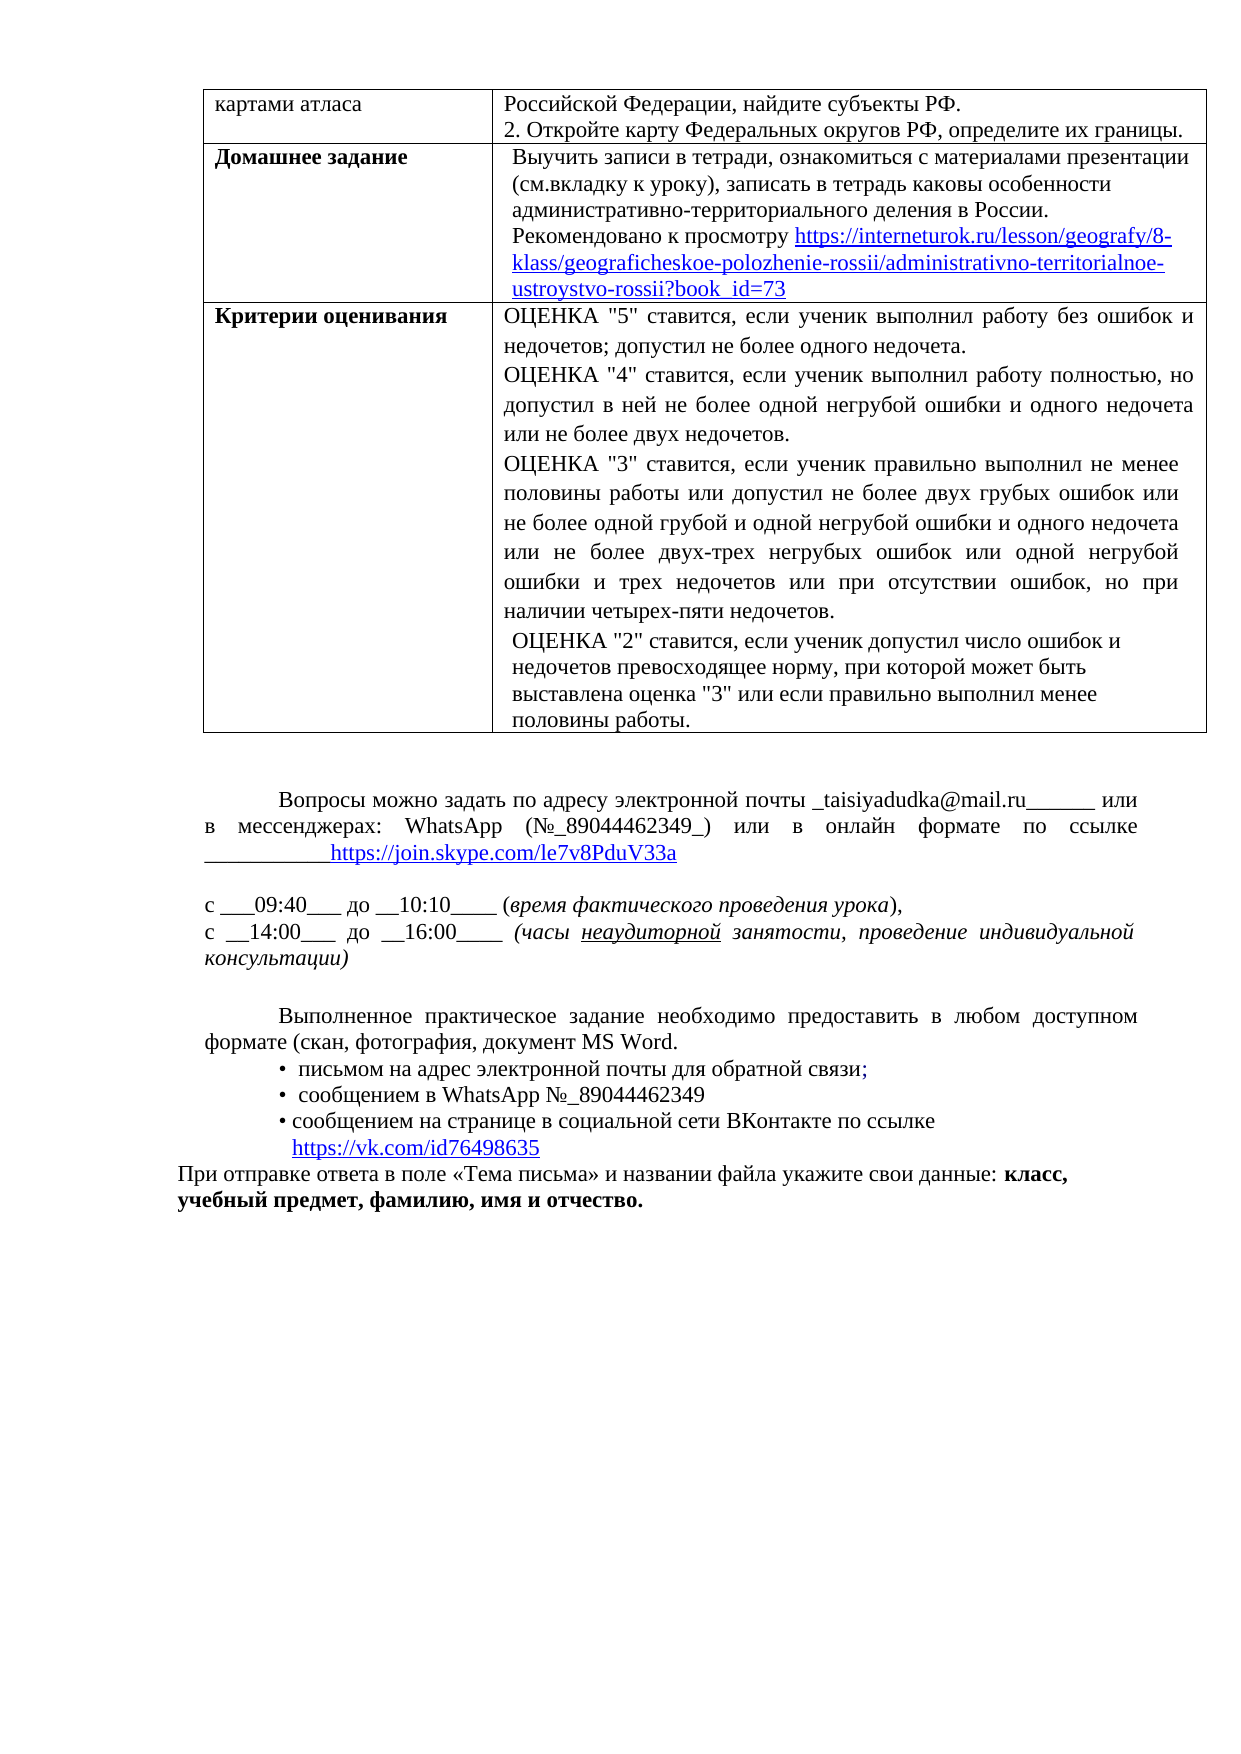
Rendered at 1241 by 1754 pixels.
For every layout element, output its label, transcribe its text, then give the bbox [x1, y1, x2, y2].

text консультации) [204, 944, 1152, 971]
list сообщением в WhatsApp №_89044462349 [278, 1081, 1152, 1107]
table_cell ОЦЕНКА "5" ставится, если ученик выполнил работу без ошибок и недочетов; допустил не более одного недочета. ОЦЕНКА "4" ставится, если ученик выполнил работу полностью, но допустил в ней не более одной негрубой ошибки и одного недочета или не более двух недочетов. ОЦЕНКА "3" ставится, если ученик правильно выполнил не менее половины работы или допустил не более двух грубых ошибок или не более одной грубой и одной негрубой ошибки и одного недочета или не более двух-трех негрубых ошибок или одной негрубой ошибки и трех недочетов или при отсутствии ошибок, но при наличии четырех-пяти недочетов. ОЦЕНКА "2" ставится, если ученик допустил число ошибок и недочетов превосходящее норму, при которой может быть выставлена оценка "3" или если правильно выполнил менее половины работы. [493, 303, 1206, 732]
table_cell Выучить записи в тетради, ознакомиться с материалами презентации (см.вкладку к уроку), записать в тетрадь каковы особенности административно-территориального деления в России. Рекомендовано к просмотру https://interneturok.ru/lesson/geografy/8-klass/geograficheskoe-polozhenie-rossii/administrativno-territorialnoe-ustroystvo-rossii?book_id=73 [493, 144, 1206, 302]
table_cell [493, 90, 1206, 142]
text с __14:00___ до __16:00____ (часы неаудиторной занятости, проведение индивидуальной [204, 918, 1152, 944]
list сообщением на странице в социальной сети ВКонтакте по ссылке httpsHYPERLINK "https://vk.com/id76498635"://HYPERLINK "https://vk.com/id76498635"vkHYPERLINK "https://vk.com/id76498635".HYPERLINK "https://vk.com/id76498635"comHYPERLINK "https://vk.com/id76498635"/HYPERLINK "https://vk.com/id76498635"idHYPERLINK "https://vk.com/id76498635"76498635 [278, 1107, 1152, 1160]
table_cell Домашнее задание [204, 144, 492, 302]
text При отправке ответа в поле «Тема письма» и названии файла укажите свои данные: класс, учебный предмет, фамилию, имя и отчество. [177, 1160, 1139, 1213]
text Вопросы можно задать по адресу электронной почты _taisiyadudka@mail.ru______ или в мессенджерах: WhatsApp (№_89044462349_) или в онлайн формате по ссылке ___________https://join.skype.com/HYPERLINK "https://join.skype.com/le7v8PduV33a"leHYPERLINK "https://join.skype.com/le7v8PduV33a"7HYPERLINK "https://join.skype.com/le7v8PduV33a"vHYPERLINK "https://join.skype.com/le7v8PduV33a"8HYPERLINK "https://join.skype.com/le7v8PduV33a"PduVHYPERLINK "https://join.skype.com/le7v8PduV33a"33HYPERLINK "https://join.skype.com/le7v8PduV33a"a [204, 786, 1139, 865]
text Выполненное практическое задание необходимо предоставить в любом доступном формате (скан, фотография, документ MS Word. [204, 1002, 1139, 1055]
text с ___09:40___ до __10:10____ (время фактического проведения урока), [204, 891, 1152, 918]
table_cell Критерии оценивания [204, 303, 492, 732]
list письмом на адрес электронной почты для обратной связи; [278, 1055, 1152, 1081]
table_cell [204, 90, 492, 142]
